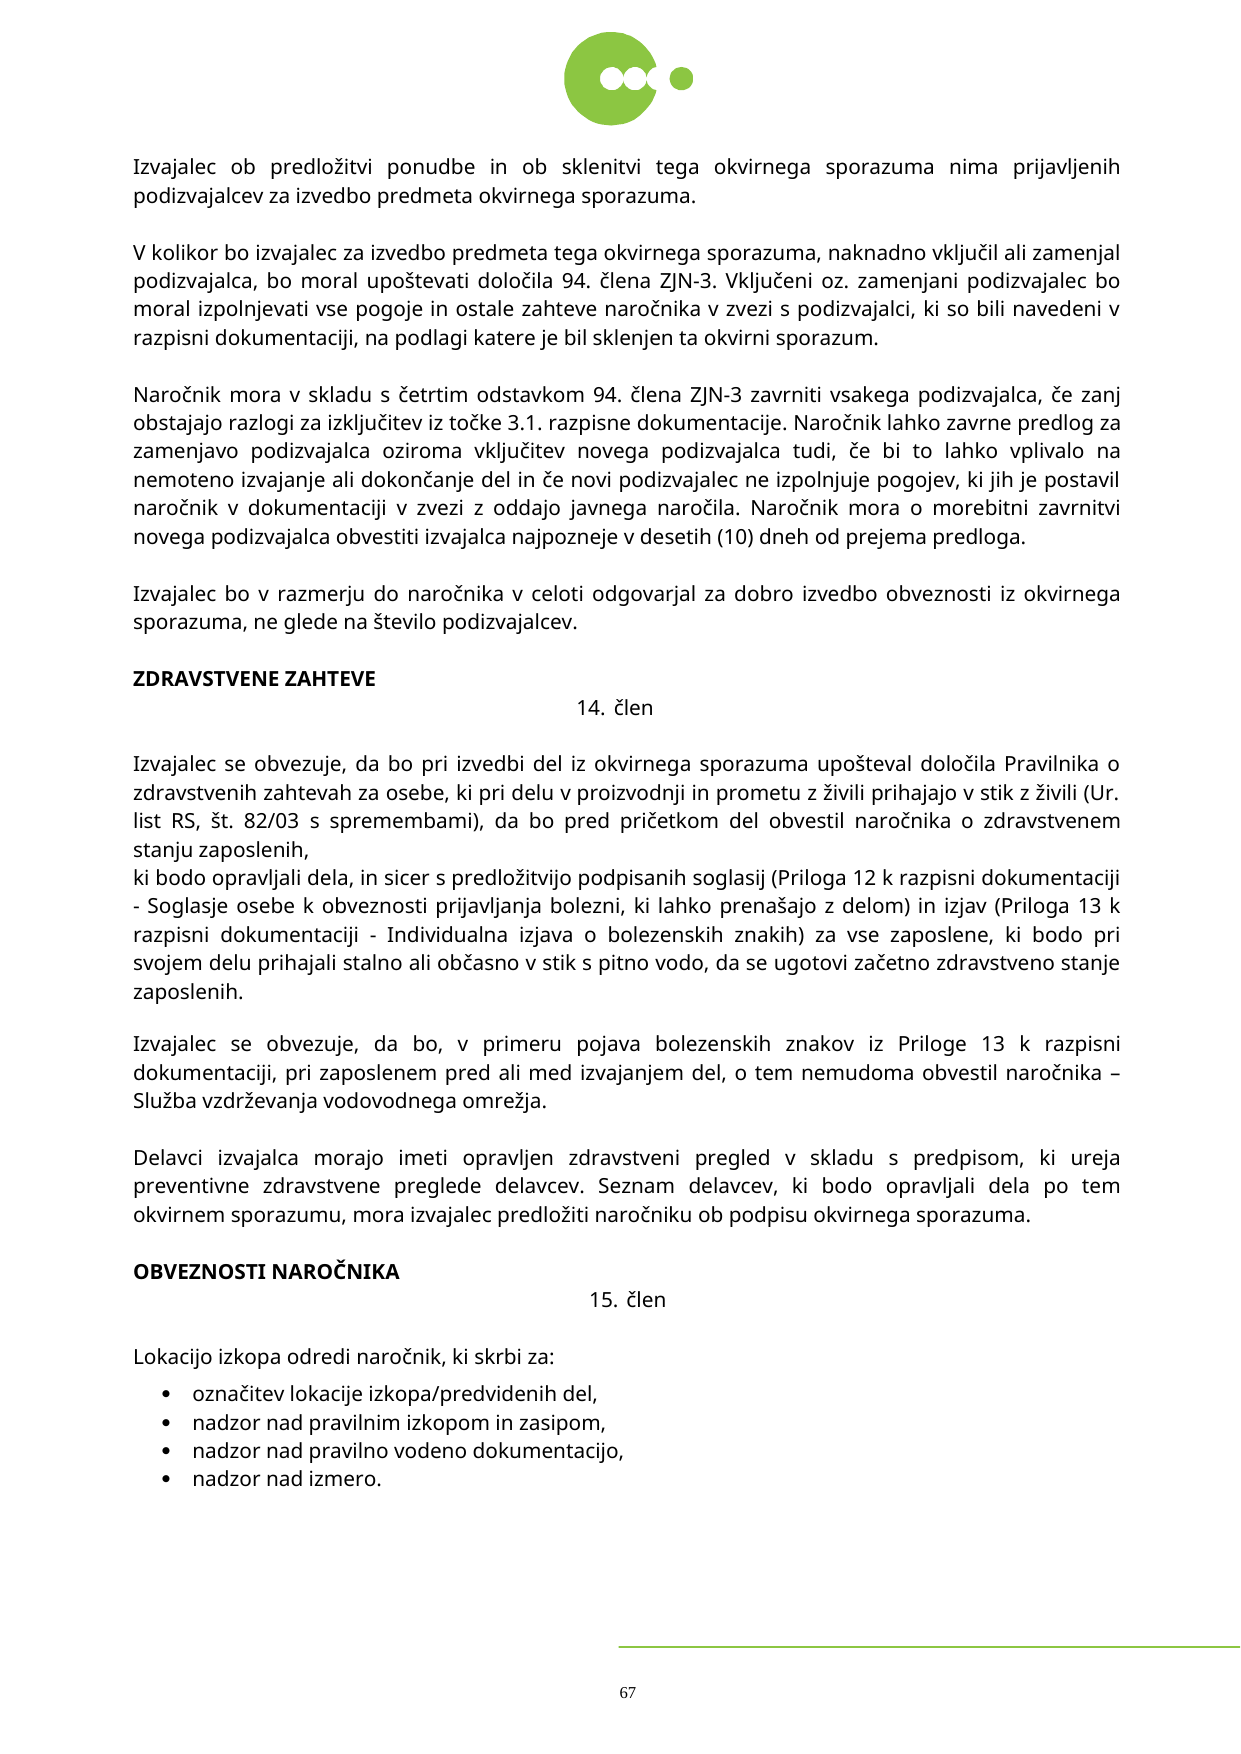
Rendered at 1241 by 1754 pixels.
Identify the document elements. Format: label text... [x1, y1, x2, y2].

list nadzor nad izmero. [162, 1464, 1122, 1493]
text Izvajalec ob predložitvi ponudbe in ob sklenitvi tega okvirnega sporazuma nima prijavljenih podizvajalcev za izvedbo predmeta okvirnega sporazuma. [133, 152, 1122, 209]
text Izvajalec se obvezuje, da bo, v primeru pojava bolezenskih znakov iz Priloge 13 k razpisni dokumentaciji, pri zaposlenem pred ali med izvajanjem del, o tem nemudoma obvestil naročnika – Služba vzdrževanja vodovodnega omrežja. [133, 1029, 1122, 1115]
text Izvajalec bo v razmerju do naročnika v celoti odgovarjal za dobro izvedbo obveznosti iz okvirnega sporazuma, ne glede na število podizvajalcev. [133, 579, 1122, 636]
text OBVEZNOSTI NAROČNIKA [133, 1257, 1122, 1285]
list člen [133, 1285, 1122, 1314]
list označitev lokacije izkopa/predvidenih del, [162, 1379, 1122, 1408]
list nadzor nad pravilnim izkopom in zasipom, [162, 1408, 1122, 1436]
list člen [576, 693, 1122, 721]
text Izvajalec se obvezuje, da bo pri izvedbi del iz okvirnega sporazuma upošteval določila Pravilnika o zdravstvenih zahtevah za osebe, ki pri delu v proizvodnji in prometu z živili prihajajo v stik z živili (Ur. list RS, št. 82/03 s spremembami), da bo pred pričetkom del obvestil naročnika o zdravstvenem stanju zaposlenih, [133, 749, 1122, 863]
text ki bodo opravljali dela, in sicer s predložitvijo podpisanih soglasij (Priloga 12 k razpisni dokumentaciji - Soglasje osebe k obveznosti prijavljanja bolezni, ki lahko prenašajo z delom) in izjav (Priloga 13 k razpisni dokumentaciji - Individualna izjava o bolezenskih znakih) za vse zaposlene, ki bodo pri svojem delu prihajali stalno ali občasno v stik s pitno vodo, da se ugotovi začetno zdravstveno stanje zaposlenih. [133, 863, 1122, 1005]
text ZDRAVSTVENE ZAHTEVE [133, 664, 1122, 693]
text V kolikor bo izvajalec za izvedbo predmeta tega okvirnega sporazuma, naknadno vključil ali zamenjal podizvajalca, bo moral upoštevati določila 94. člena ZJN-3. Vključeni oz. zamenjani podizvajalec bo moral izpolnjevati vse pogoje in ostale zahteve naročnika v zvezi s podizvajalci, ki so bili navedeni v razpisni dokumentaciji, na podlagi katere je bil sklenjen ta okvirni sporazum. [133, 238, 1122, 351]
text Naročnik mora v skladu s četrtim odstavkom 94. člena ZJN-3 zavrniti vsakega podizvajalca, če zanj obstajajo razlogi za izključitev iz točke 3.1. razpisne dokumentacije. Naročnik lahko zavrne predlog za zamenjavo podizvajalca oziroma vključitev novega podizvajalca tudi, če bi to lahko vplivalo na nemoteno izvajanje ali dokončanje del in če novi podizvajalec ne izpolnjuje pogojev, ki jih je postavil naročnik v dokumentaciji v zvezi z oddajo javnega naročila. Naročnik mora o morebitni zavrnitvi novega podizvajalca obvestiti izvajalca najpozneje v desetih (10) dneh od prejema predloga. [133, 380, 1122, 550]
text Lokacijo izkopa odredi naročnik, ki skrbi za: [133, 1342, 1122, 1371]
list nadzor nad pravilno vodeno dokumentacijo, [162, 1436, 1122, 1464]
text Delavci izvajalca morajo imeti opravljen zdravstveni pregled v skladu s predpisom, ki ureja preventivne zdravstvene preglede delavcev. Seznam delavcev, ki bodo opravljali dela po tem okvirnem sporazumu, mora izvajalec predložiti naročniku ob podpisu okvirnega sporazuma. [133, 1143, 1122, 1228]
